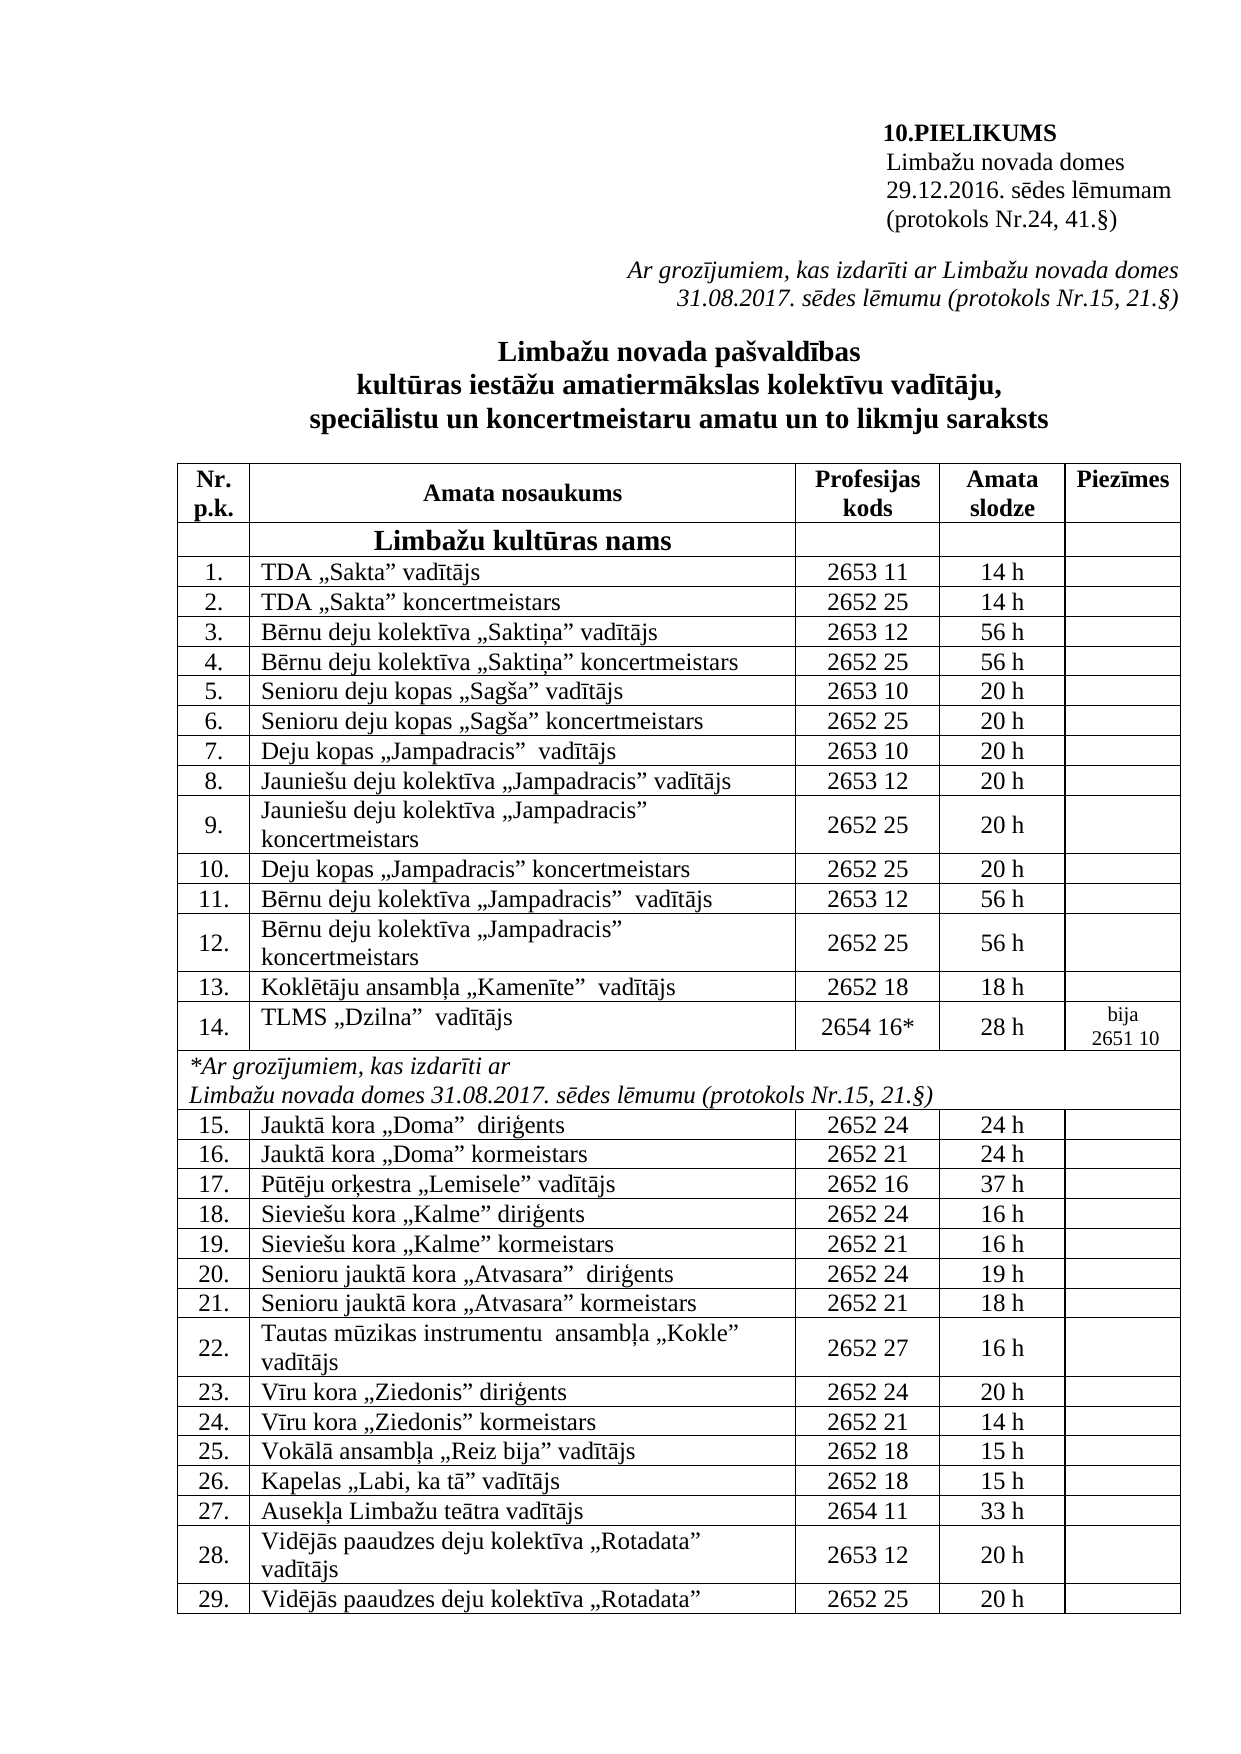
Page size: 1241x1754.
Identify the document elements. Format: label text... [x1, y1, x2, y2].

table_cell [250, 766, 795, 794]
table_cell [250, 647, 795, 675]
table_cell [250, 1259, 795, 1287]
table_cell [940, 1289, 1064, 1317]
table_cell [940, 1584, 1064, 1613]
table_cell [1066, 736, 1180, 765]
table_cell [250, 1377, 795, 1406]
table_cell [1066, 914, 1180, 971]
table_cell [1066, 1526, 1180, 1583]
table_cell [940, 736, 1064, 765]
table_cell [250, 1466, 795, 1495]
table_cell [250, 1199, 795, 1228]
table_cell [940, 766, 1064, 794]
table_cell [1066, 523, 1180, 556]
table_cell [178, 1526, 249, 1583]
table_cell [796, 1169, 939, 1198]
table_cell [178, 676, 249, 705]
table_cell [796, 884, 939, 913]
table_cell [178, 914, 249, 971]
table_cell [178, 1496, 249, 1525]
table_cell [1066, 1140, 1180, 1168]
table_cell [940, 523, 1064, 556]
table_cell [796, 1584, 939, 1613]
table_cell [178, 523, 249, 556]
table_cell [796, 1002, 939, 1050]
text 31.08.2017. sēdes lēmumu (protokols Nr.15, 21.§) [177, 283, 1181, 312]
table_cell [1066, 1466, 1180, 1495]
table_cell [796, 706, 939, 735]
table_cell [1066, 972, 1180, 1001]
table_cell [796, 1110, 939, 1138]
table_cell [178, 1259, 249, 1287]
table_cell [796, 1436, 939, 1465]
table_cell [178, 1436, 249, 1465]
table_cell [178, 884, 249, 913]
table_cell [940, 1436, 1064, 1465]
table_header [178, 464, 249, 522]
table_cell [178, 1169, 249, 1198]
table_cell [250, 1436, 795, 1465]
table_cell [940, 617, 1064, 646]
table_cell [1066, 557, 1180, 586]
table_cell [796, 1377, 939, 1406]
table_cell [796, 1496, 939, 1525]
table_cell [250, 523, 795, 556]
text kultūras iestāžu amatiermākslas kolektīvu vadītāju, [177, 367, 1181, 401]
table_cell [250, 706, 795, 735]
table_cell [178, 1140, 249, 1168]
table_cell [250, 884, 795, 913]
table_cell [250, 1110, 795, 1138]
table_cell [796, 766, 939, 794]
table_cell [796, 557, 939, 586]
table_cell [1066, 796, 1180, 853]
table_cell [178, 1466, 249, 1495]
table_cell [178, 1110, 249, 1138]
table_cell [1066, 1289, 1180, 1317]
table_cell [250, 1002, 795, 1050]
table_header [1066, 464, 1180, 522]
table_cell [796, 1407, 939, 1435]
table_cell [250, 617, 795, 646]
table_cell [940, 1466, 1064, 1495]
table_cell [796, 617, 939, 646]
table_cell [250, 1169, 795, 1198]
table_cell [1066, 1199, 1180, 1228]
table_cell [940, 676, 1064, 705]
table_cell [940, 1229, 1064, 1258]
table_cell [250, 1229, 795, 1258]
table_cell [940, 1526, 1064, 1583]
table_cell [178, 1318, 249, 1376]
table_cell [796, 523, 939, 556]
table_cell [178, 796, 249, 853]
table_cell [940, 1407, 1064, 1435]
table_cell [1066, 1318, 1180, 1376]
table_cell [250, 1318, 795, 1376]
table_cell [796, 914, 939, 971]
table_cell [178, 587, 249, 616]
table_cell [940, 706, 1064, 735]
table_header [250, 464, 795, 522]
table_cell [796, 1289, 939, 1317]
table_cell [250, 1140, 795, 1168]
text Limbažu novada domes [886, 147, 1181, 176]
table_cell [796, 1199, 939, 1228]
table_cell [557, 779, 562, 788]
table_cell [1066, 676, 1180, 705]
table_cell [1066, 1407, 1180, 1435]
text Ar grozījumiem, kas izdarīti ar Limbažu novada domes [177, 255, 1181, 283]
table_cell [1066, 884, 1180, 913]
text 10.Pielikums [177, 118, 1181, 147]
text 29.12.2016. sēdes lēmumam [886, 176, 1181, 204]
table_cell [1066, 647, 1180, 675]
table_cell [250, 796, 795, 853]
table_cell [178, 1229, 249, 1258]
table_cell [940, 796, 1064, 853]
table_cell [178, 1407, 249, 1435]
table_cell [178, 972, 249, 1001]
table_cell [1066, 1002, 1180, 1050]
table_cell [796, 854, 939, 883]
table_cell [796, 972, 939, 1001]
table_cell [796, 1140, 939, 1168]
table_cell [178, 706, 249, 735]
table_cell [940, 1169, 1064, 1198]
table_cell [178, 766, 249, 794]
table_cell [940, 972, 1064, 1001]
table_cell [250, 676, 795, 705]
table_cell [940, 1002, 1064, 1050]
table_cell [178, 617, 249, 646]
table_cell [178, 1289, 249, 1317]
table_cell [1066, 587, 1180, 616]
text speciālistu un koncertmeistaru amatu un to likmju saraksts [177, 401, 1181, 434]
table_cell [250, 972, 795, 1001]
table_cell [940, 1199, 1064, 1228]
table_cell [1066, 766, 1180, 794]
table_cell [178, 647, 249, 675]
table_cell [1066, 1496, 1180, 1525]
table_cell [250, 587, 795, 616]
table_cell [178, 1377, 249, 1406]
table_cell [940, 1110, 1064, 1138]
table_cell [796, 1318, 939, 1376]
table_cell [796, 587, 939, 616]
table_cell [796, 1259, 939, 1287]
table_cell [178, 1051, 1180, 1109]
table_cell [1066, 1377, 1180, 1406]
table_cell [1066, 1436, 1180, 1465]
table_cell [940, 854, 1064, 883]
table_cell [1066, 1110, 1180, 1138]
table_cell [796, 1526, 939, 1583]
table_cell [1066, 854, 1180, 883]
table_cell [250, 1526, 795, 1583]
text (protokols Nr.24, 41.§) [886, 204, 1181, 233]
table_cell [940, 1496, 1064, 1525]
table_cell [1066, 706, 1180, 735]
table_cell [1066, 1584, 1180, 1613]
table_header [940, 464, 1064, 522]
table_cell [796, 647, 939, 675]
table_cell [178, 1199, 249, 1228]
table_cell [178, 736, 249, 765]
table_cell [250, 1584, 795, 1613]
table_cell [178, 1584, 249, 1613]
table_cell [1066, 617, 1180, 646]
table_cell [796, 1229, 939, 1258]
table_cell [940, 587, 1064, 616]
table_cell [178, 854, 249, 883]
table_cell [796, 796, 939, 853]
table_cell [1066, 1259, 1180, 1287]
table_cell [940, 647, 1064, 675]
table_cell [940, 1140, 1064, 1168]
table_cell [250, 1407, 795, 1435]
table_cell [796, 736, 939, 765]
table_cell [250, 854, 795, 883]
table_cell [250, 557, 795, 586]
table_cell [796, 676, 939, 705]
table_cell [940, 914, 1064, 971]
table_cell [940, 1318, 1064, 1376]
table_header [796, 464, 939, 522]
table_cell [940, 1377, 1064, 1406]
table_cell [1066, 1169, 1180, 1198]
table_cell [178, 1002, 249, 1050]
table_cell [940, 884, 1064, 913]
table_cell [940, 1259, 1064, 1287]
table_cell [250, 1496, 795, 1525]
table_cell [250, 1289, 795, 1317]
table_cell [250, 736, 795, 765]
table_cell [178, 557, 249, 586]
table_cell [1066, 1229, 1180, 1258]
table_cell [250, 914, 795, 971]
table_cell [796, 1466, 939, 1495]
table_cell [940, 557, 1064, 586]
text Limbažu novada pašvaldības [177, 334, 1181, 367]
